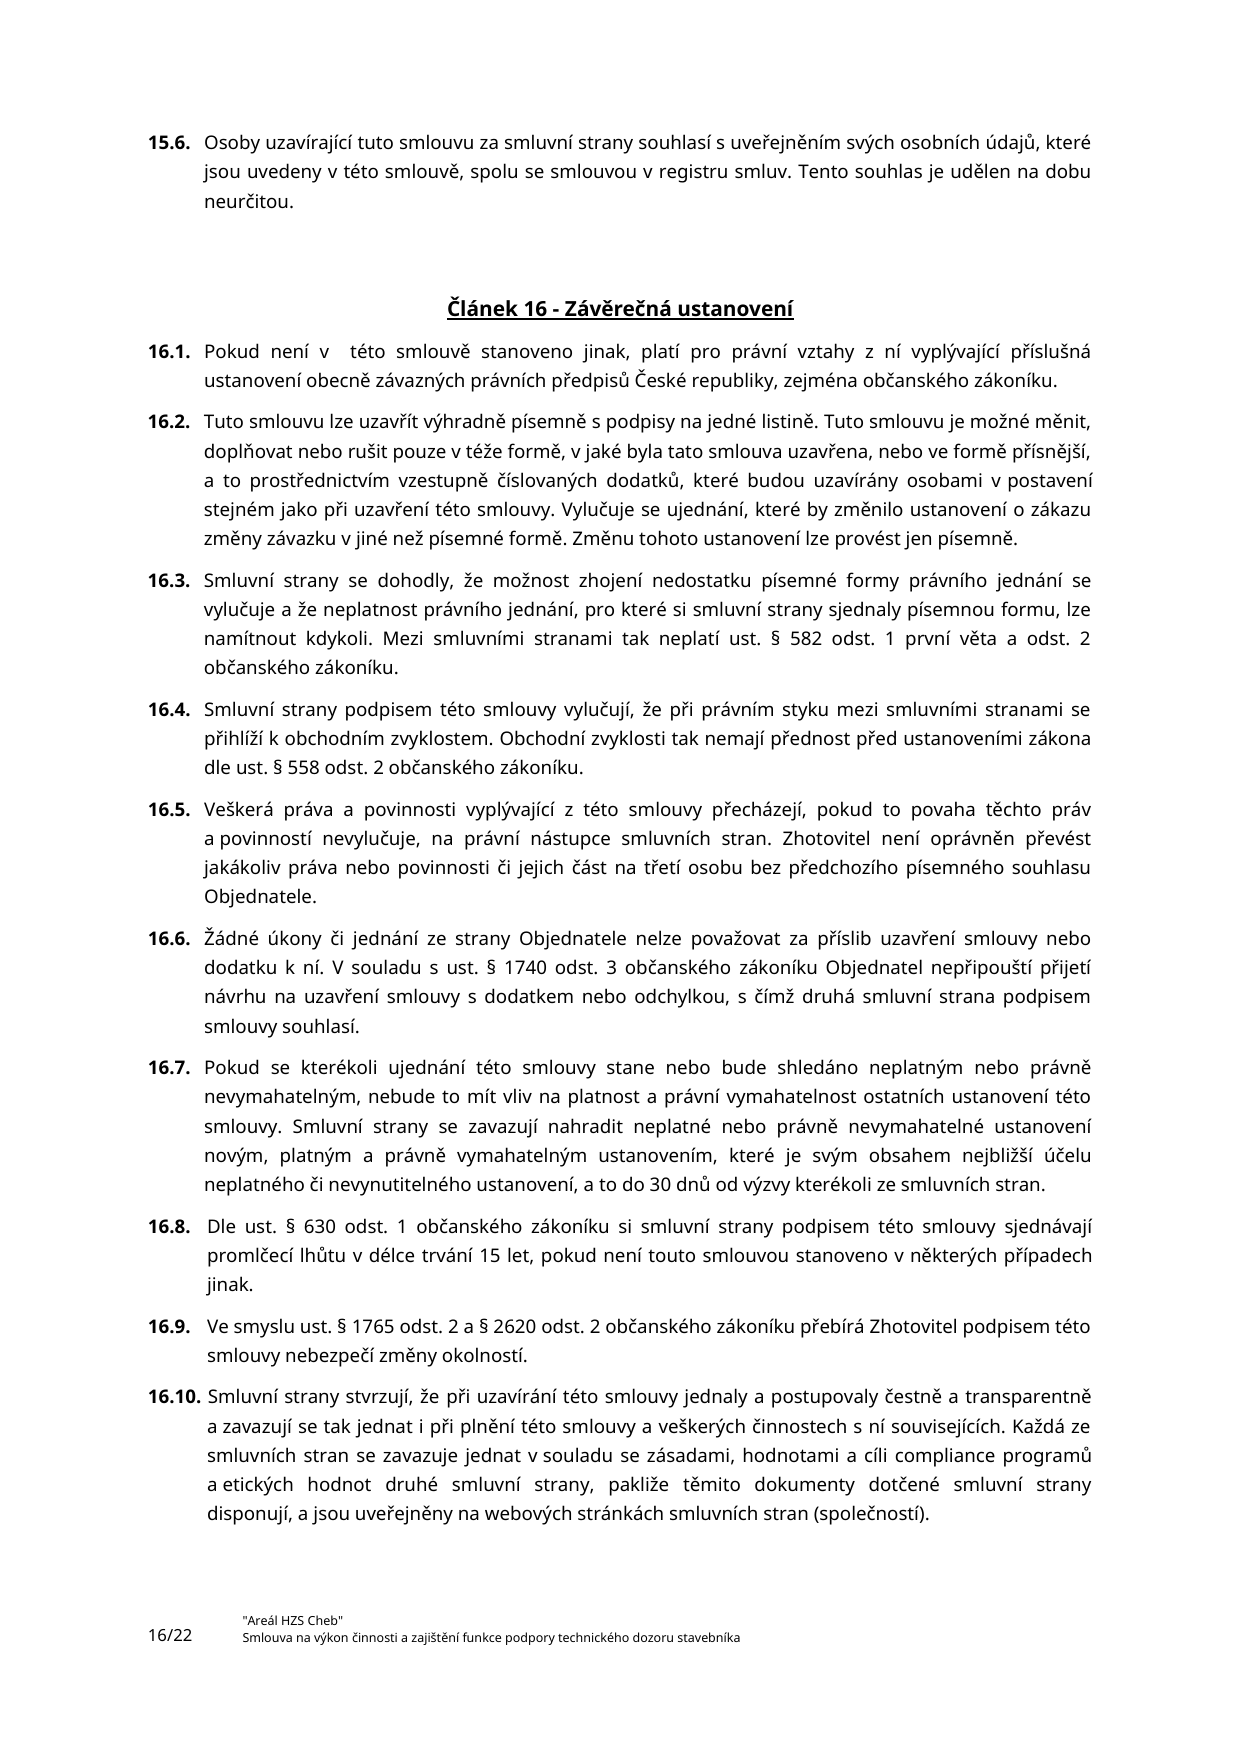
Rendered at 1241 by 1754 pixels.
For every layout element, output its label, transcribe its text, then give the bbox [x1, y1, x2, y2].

subtitle Článek 16 - Závěrečná ustanovení [148, 293, 1092, 322]
text 16.5. Veškerá práva a povinnosti vyplývající z této smlouvy přecházejí, pokud to povaha těchto práv a povinností nevylučuje, na právní nástupce smluvních stran. Zhotovitel není oprávněn převést jakákoliv práva nebo povinnosti či jejich část na třetí osobu bez předchozího písemného souhlasu Objednatele. [148, 793, 1092, 910]
text 16.8. Dle ust. § 630 odst. 1 občanského zákoníku si smluvní strany podpisem této smlouvy sjednávají promlčecí lhůtu v délce trvání 15 let, pokud není touto smlouvou stanoveno v některých případech jinak. [148, 1210, 1092, 1297]
text 15.6. Osoby uzavírající tuto smlouvu za smluvní strany souhlasí s uveřejněním svých osobních údajů, které jsou uvedeny v této smlouvě, spolu se smlouvou v registru smluv. Tento souhlas je udělen na dobu neurčitou. [148, 126, 1092, 214]
text 16.10. Smluvní strany stvrzují, že při uzavírání této smlouvy jednaly a postupovaly čestně a transparentně a zavazují se tak jednat i při plnění této smlouvy a veškerých činnostech s ní souvisejících. Každá ze smluvních stran se zavazuje jednat v souladu se zásadami, hodnotami a cíli compliance programů a etických hodnot druhé smluvní strany, pakliže těmito dokumenty dotčené smluvní strany disponují, a jsou uveřejněny na webových stránkách smluvních stran (společností). [148, 1381, 1092, 1526]
text 16.4. Smluvní strany podpisem této smlouvy vylučují, že při právním styku mezi smluvními stranami se přihlíží k obchodním zvyklostem. Obchodní zvyklosti tak nemají přednost před ustanoveními zákona dle ust. § 558 odst. 2 občanského zákoníku. [148, 693, 1092, 781]
text 16.3. Smluvní strany se dohodly, že možnost zhojení nedostatku písemné formy právního jednání se vylučuje a že neplatnost právního jednání, pro které si smluvní strany sjednaly písemnou formu, lze namítnout kdykoli. Mezi smluvními stranami tak neplatí ust. § 582 odst. 1 první věta a odst. 2 občanského zákoníku. [147, 564, 1092, 681]
text 16.1. Pokud není v této smlouvě stanoveno jinak, platí pro právní vztahy z ní vyplývající příslušná ustanovení obecně závazných právních předpisů České republiky, zejména občanského zákoníku. [148, 335, 1092, 393]
text 16.6. Žádné úkony či jednání ze strany Objednatele nelze považovat za příslib uzavření smlouvy nebo dodatku k ní. V souladu s ust. § 1740 odst. 3 občanského zákoníku Objednatel nepřipouští přijetí návrhu na uzavření smlouvy s dodatkem nebo odchylkou, s čímž druhá smluvní strana podpisem smlouvy souhlasí. [148, 922, 1092, 1039]
text 16.7. Pokud se kterékoli ujednání této smlouvy stane nebo bude shledáno neplatným nebo právně nevymahatelným, nebude to mít vliv na platnost a právní vymahatelnost ostatních ustanovení této smlouvy. Smluvní strany se zavazují nahradit neplatné nebo právně nevymahatelné ustanovení novým, platným a právně vymahatelným ustanovením, které je svým obsahem nejbližší účelu neplatného či nevynutitelného ustanovení, a to do 30 dnů od výzvy kterékoli ze smluvních stran. [148, 1051, 1092, 1197]
text 16.9. Ve smyslu ust. § 1765 odst. 2 a § 2620 odst. 2 občanského zákoníku přebírá Zhotovitel podpisem této smlouvy nebezpečí změny okolností. [148, 1310, 1092, 1368]
text 16.2. Tuto smlouvu lze uzavřít výhradně písemně s podpisy na jedné listině. Tuto smlouvu je možné měnit, doplňovat nebo rušit pouze v téže formě, v jaké byla tato smlouva uzavřena, nebo ve formě přísnější, a to prostřednictvím vzestupně číslovaných dodatků, které budou uzavírány osobami v postavení stejném jako při uzavření této smlouvy. Vylučuje se ujednání, které by změnilo ustanovení o zákazu změny závazku v jiné než písemné formě. Změnu tohoto ustanovení lze provést jen písemně. [147, 406, 1092, 551]
